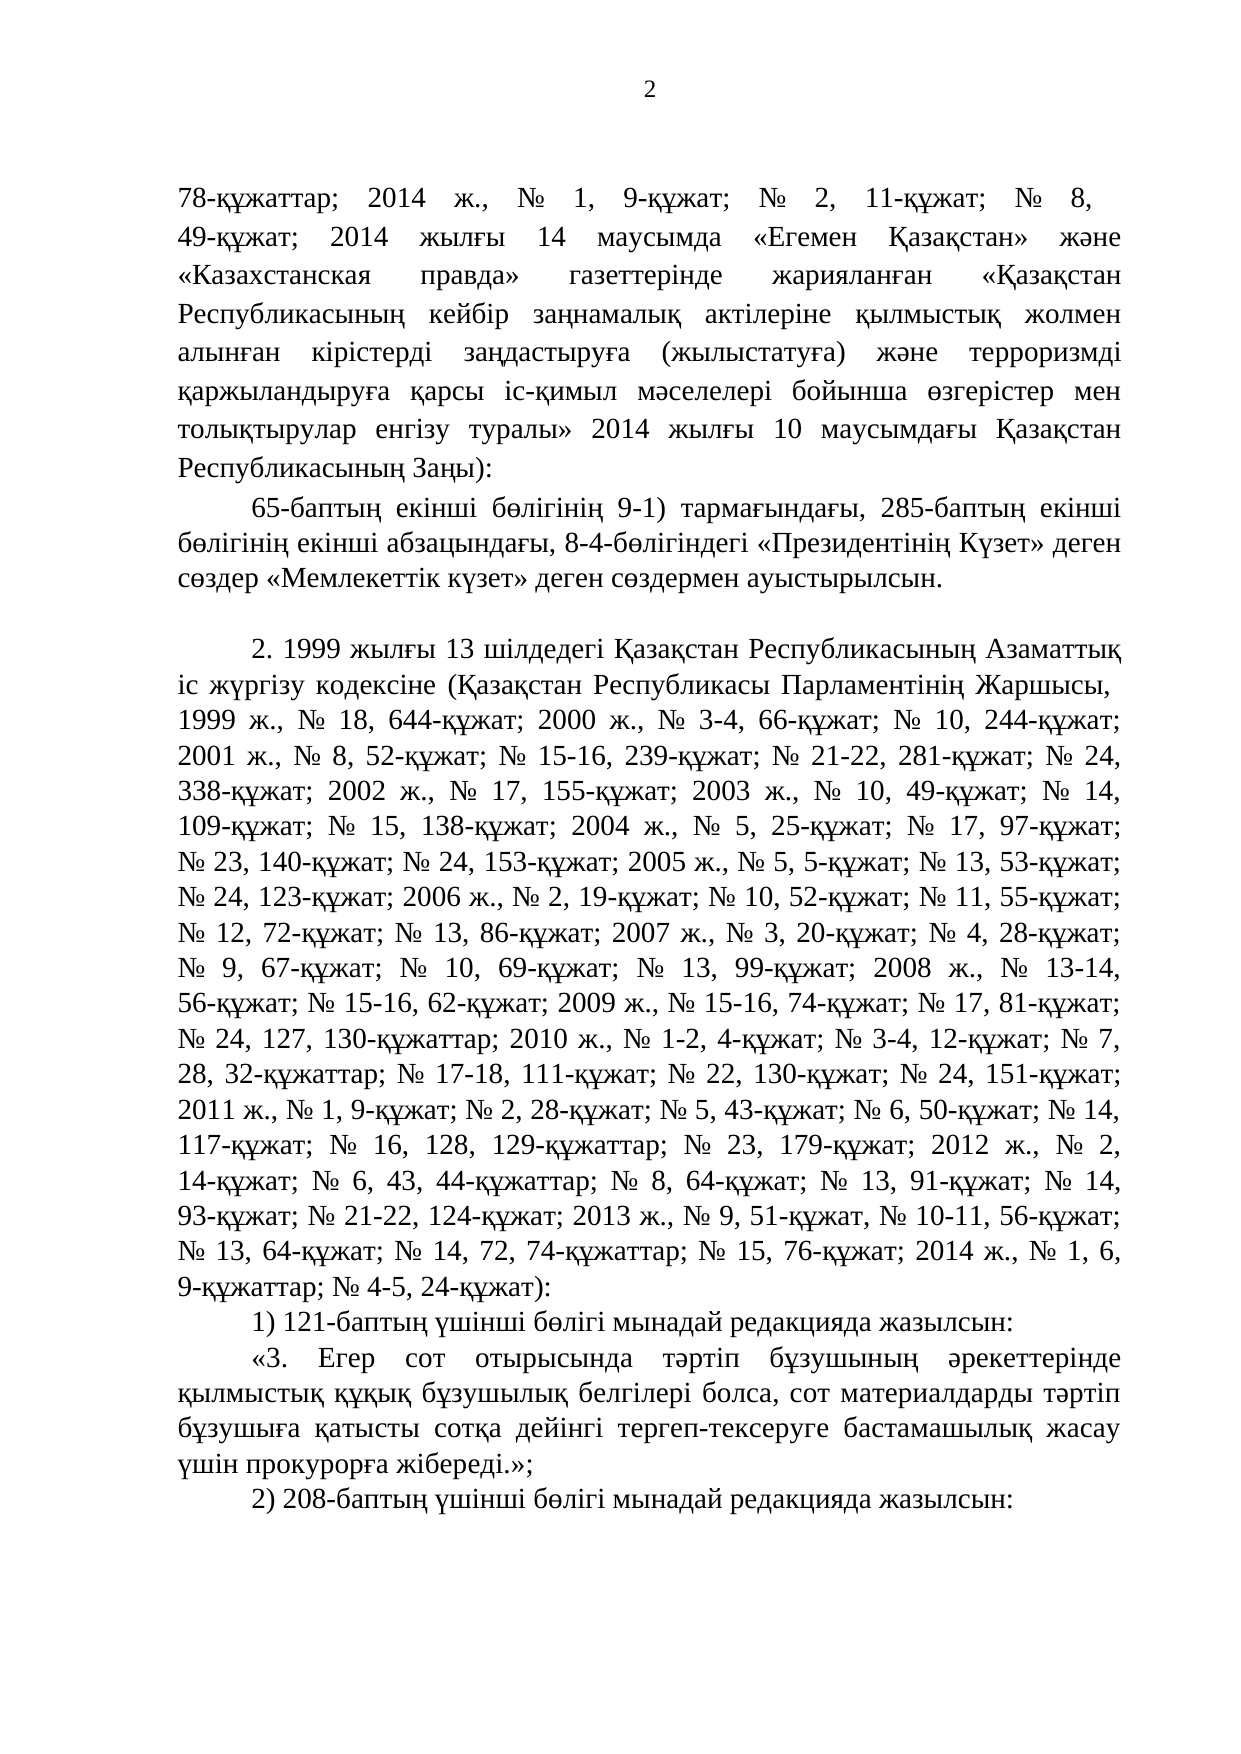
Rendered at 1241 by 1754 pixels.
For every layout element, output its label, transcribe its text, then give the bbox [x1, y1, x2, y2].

text 2. 1999 жылғы 13 шілдедегі Қазақстан Республикасының Азаматтық іс жүргізу кодексіне (Қазақстан Республикасы Парламентінің Жаршысы, 1999 ж., № 18, 644-құжат; 2000 ж., № 3-4, 66-құжат; № 10, 244-құжат; 2001 ж., № 8, 52-құжат; № 15-16, 239-құжат; № 21-22, 281-құжат; № 24, 338-құжат; 2002 ж., № 17, 155-құжат; 2003 ж., № 10, 49-құжат; № 14, 109-құжат; № 15, 138-құжат; 2004 ж., № 5, 25-құжат; № 17, 97-құжат; № 23, 140-құжат; № 24, 153-құжат; 2005 ж., № 5, 5-құжат; № 13, 53-құжат; № 24, 123-құжат; 2006 ж., № 2, 19-құжат; № 10, 52-құжат; № 11, 55-құжат; № 12, 72-құжат; № 13, 86-құжат; 2007 ж., № 3, 20-құжат; № 4, 28-құжат; № 9, 67-құжат; № 10, 69-құжат; № 13, 99-құжат; 2008 ж., № 13-14, 56-құжат; № 15-16, 62-құжат; 2009 ж., № 15-16, 74-құжат; № 17, 81-құжат; № 24, 127, 130-құжаттар; 2010 ж., № 1-2, 4-құжат; № 3-4, 12-құжат; № 7, 28, 32-құжаттар; № 17-18, 111-құжат; № 22, 130-құжат; № 24, 151-құжат; 2011 ж., № 1, 9-құжат; № 2, 28-құжат; № 5, 43-құжат; № 6, 50-құжат; № 14, 117-құжат; № 16, 128, 129-құжаттар; № 23, 179-құжат; 2012 ж., № 2, 14-құжат; № 6, 43, 44-құжаттар; № 8, 64-құжат; № 13, 91-құжат; № 14, 93-құжат; № 21-22, 124-құжат; 2013 ж., № 9, 51-құжат, № 10-11, 56-құжат; № 13, 64-құжат; № 14, 72, 74-құжаттар; № 15, 76-құжат; 2014 ж., № 1, 6, 9-құжаттар; № 4-5, 24-құжат): [177, 630, 1122, 1303]
text «3. Егер сот отырысында тәртіп бұзушының әрекеттерінде қылмыстық құқық бұзушылық белгілері болса, сот материалдарды тәртіп бұзушыға қатысты сотқа дейінгі тергеп-тексеруге бастамашылық жасау үшін прокурорға жібереді.»; [177, 1339, 1122, 1480]
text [177, 180, 1122, 484]
text 65-баптың екінші бөлігінің 9-1) тармағындағы, 285-баптың екінші бөлігінің екінші абзацындағы, 8-4-бөлігіндегі «Президентінің Күзет» деген сөздер «Мемлекеттік күзет» деген сөздермен ауыстырылсын. [177, 489, 1122, 595]
text 1) 121-баптың үшінші бөлігі мынадай редакцияда жазылсын: [177, 1303, 1122, 1339]
text 2) 208-баптың үшінші бөлігі мынадай редакцияда жазылсын: [177, 1480, 1122, 1516]
